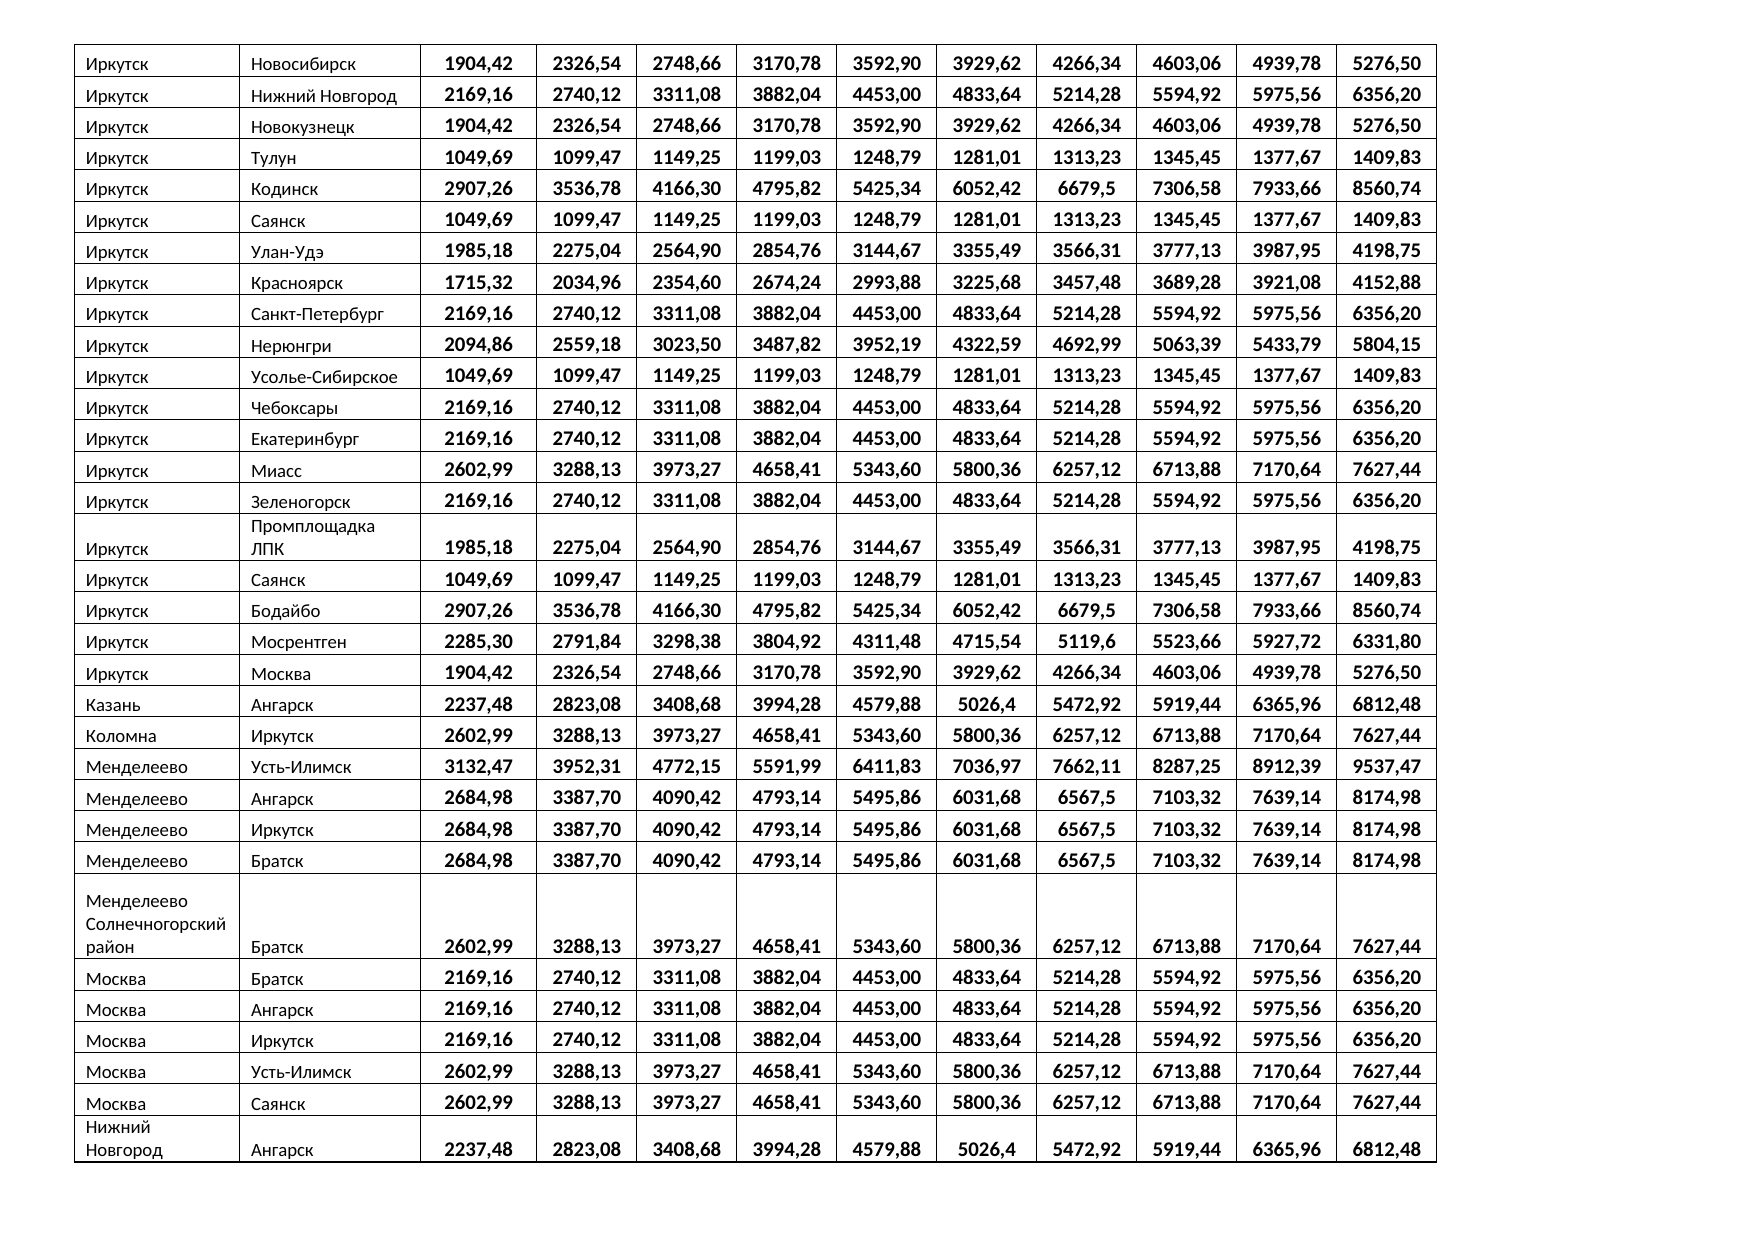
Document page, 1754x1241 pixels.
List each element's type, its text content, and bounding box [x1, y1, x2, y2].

table_cell 5214,28 [1037, 77, 1136, 107]
table_cell Ангарск [240, 686, 420, 716]
table_cell 1313,23 [1037, 358, 1136, 388]
table_cell 4939,78 [1237, 655, 1336, 685]
table_cell 3777,13 [1137, 514, 1236, 560]
table_cell 5214,28 [1037, 1022, 1136, 1052]
table_cell 2740,12 [537, 959, 636, 989]
table_cell 3170,78 [737, 655, 836, 685]
table_cell 5800,36 [937, 1053, 1036, 1083]
table_cell 6812,48 [1337, 1116, 1436, 1161]
table_cell Усть-Илимск [240, 1053, 420, 1083]
table_cell 2602,99 [421, 1053, 536, 1083]
table_cell Промплощадка ЛПК [240, 514, 420, 560]
table_cell 3144,67 [837, 233, 936, 263]
table_cell 5343,60 [837, 874, 936, 958]
table_cell 7627,44 [1337, 452, 1436, 482]
table_cell 2684,98 [421, 780, 536, 810]
table_cell 3689,28 [1137, 264, 1236, 294]
table_cell 2169,16 [421, 389, 536, 419]
table_cell 6356,20 [1337, 991, 1436, 1021]
table_cell Ангарск [240, 991, 420, 1021]
table_cell Братск [240, 874, 420, 958]
table_cell 2602,99 [421, 1084, 536, 1114]
table_cell 7103,32 [1137, 842, 1236, 872]
table_cell 1377,67 [1237, 139, 1336, 169]
table_cell Нижний Новгород [240, 77, 420, 107]
table_cell 6331,80 [1337, 624, 1436, 654]
table_cell 6356,20 [1337, 959, 1436, 989]
table_cell Иркутск [75, 233, 239, 263]
table_cell 5026,4 [937, 686, 1036, 716]
table_cell 2169,16 [421, 77, 536, 107]
table_cell 2094,86 [421, 327, 536, 357]
table_cell 2907,26 [421, 170, 536, 201]
table_cell 1377,67 [1237, 561, 1336, 591]
table_cell Москва [75, 1053, 239, 1083]
table_cell Иркутск [75, 389, 239, 419]
table_cell 6365,96 [1237, 1116, 1336, 1161]
table_cell 2564,90 [637, 514, 736, 560]
table_cell 4795,82 [737, 592, 836, 622]
table_cell 1345,45 [1137, 561, 1236, 591]
table_cell 6052,42 [937, 170, 1036, 201]
table_cell 4833,64 [937, 420, 1036, 451]
table_cell 4453,00 [837, 77, 936, 107]
table_cell 3929,62 [937, 655, 1036, 685]
table_cell 4658,41 [737, 874, 836, 958]
table_cell Москва [75, 1022, 239, 1052]
table_cell Иркутск [75, 108, 239, 138]
table_cell 5594,92 [1137, 420, 1236, 451]
table_cell 5276,50 [1337, 45, 1436, 76]
table_cell 3355,49 [937, 233, 1036, 263]
table_cell Иркутск [75, 77, 239, 107]
table_cell 4198,75 [1337, 514, 1436, 560]
table_cell 1345,45 [1137, 139, 1236, 169]
table_cell Менделеево [75, 811, 239, 841]
table_cell 7306,58 [1137, 170, 1236, 201]
table_cell Менделеево [75, 780, 239, 810]
table_cell 7170,64 [1237, 452, 1336, 482]
table_cell 2169,16 [421, 1022, 536, 1052]
table_cell 2275,04 [537, 514, 636, 560]
table_cell 1049,69 [421, 202, 536, 232]
table_cell 5063,39 [1137, 327, 1236, 357]
table_cell Иркутск [75, 358, 239, 388]
table_cell 3566,31 [1037, 233, 1136, 263]
table_cell Иркутск [75, 483, 239, 513]
table_cell Новосибирск [240, 45, 420, 76]
table_cell 1099,47 [537, 561, 636, 591]
table_cell 2791,84 [537, 624, 636, 654]
table_cell 6713,88 [1137, 1084, 1236, 1114]
table_cell 6257,12 [1037, 1053, 1136, 1083]
table_cell 4453,00 [837, 483, 936, 513]
table_cell 3882,04 [737, 295, 836, 326]
table_cell 4793,14 [737, 842, 836, 872]
table_cell 4692,99 [1037, 327, 1136, 357]
table_cell 2740,12 [537, 483, 636, 513]
table_cell 3973,27 [637, 1053, 736, 1083]
table_cell 1281,01 [937, 561, 1036, 591]
table_cell 4579,88 [837, 686, 936, 716]
table_cell 7306,58 [1137, 592, 1236, 622]
table_cell 1904,42 [421, 108, 536, 138]
table_cell 7933,66 [1237, 170, 1336, 201]
table_cell 4795,82 [737, 170, 836, 201]
table_cell 5975,56 [1237, 991, 1336, 1021]
table_cell 7036,97 [937, 749, 1036, 779]
table_cell 6713,88 [1137, 874, 1236, 958]
table_cell 1149,25 [637, 139, 736, 169]
table_cell Иркутск [75, 420, 239, 451]
table_cell Саянск [240, 561, 420, 591]
table_cell 3592,90 [837, 655, 936, 685]
table_cell 5343,60 [837, 452, 936, 482]
table_cell 5594,92 [1137, 1022, 1236, 1052]
table_cell Кодинск [240, 170, 420, 201]
table_cell 1985,18 [421, 514, 536, 560]
table_cell 1904,42 [421, 655, 536, 685]
table_cell 5800,36 [937, 1084, 1036, 1114]
table_cell Менделеево Солнечногорский район [75, 874, 239, 958]
table_cell 5800,36 [937, 452, 1036, 482]
table_cell 7639,14 [1237, 842, 1336, 872]
table_cell 3952,19 [837, 327, 936, 357]
table_cell 3311,08 [637, 77, 736, 107]
table_cell 3288,13 [537, 1084, 636, 1114]
table_cell 2559,18 [537, 327, 636, 357]
table_cell Усть-Илимск [240, 749, 420, 779]
table_cell 2823,08 [537, 686, 636, 716]
table_cell 3170,78 [737, 45, 836, 76]
table_cell 2854,76 [737, 233, 836, 263]
table_cell 3804,92 [737, 624, 836, 654]
table_cell 5276,50 [1337, 655, 1436, 685]
table_cell 6713,88 [1137, 452, 1236, 482]
table_cell 1377,67 [1237, 202, 1336, 232]
table_cell 6356,20 [1337, 1022, 1436, 1052]
table_cell 6679,5 [1037, 592, 1136, 622]
table_cell 3288,13 [537, 1053, 636, 1083]
table_cell 6713,88 [1137, 717, 1236, 747]
table_cell Саянск [240, 202, 420, 232]
table_cell 1904,42 [421, 45, 536, 76]
table_cell 3994,28 [737, 686, 836, 716]
table_cell 3536,78 [537, 170, 636, 201]
table_cell 5975,56 [1237, 295, 1336, 326]
table_cell Иркутск [240, 717, 420, 747]
table_cell 3566,31 [1037, 514, 1136, 560]
table_cell Саянск [240, 1084, 420, 1114]
table_cell 6567,5 [1037, 780, 1136, 810]
table_cell 6679,5 [1037, 170, 1136, 201]
table_cell 6257,12 [1037, 452, 1136, 482]
table_cell 6257,12 [1037, 874, 1136, 958]
table_cell 5343,60 [837, 1053, 936, 1083]
table_cell Тулун [240, 139, 420, 169]
table_cell 3023,50 [637, 327, 736, 357]
table_cell 7627,44 [1337, 717, 1436, 747]
table_cell 6365,96 [1237, 686, 1336, 716]
table_cell 3311,08 [637, 991, 736, 1021]
table_cell 6812,48 [1337, 686, 1436, 716]
table_cell 7662,11 [1037, 749, 1136, 779]
table_cell 2993,88 [837, 264, 936, 294]
table_cell 9537,47 [1337, 749, 1436, 779]
table_cell 1099,47 [537, 139, 636, 169]
table_cell 1149,25 [637, 358, 736, 388]
table_cell Москва [240, 655, 420, 685]
table_cell 7103,32 [1137, 780, 1236, 810]
table_cell 5975,56 [1237, 420, 1336, 451]
table_cell 2740,12 [537, 991, 636, 1021]
table_cell 4833,64 [937, 295, 1036, 326]
table_cell 4715,54 [937, 624, 1036, 654]
table_cell 3592,90 [837, 45, 936, 76]
table_cell Иркутск [75, 139, 239, 169]
table_cell 4603,06 [1137, 45, 1236, 76]
table_cell Зеленогорск [240, 483, 420, 513]
table_cell 1409,83 [1337, 202, 1436, 232]
table_cell 4453,00 [837, 389, 936, 419]
table_cell Иркутск [75, 202, 239, 232]
table_cell 3355,49 [937, 514, 1036, 560]
table_cell 1199,03 [737, 358, 836, 388]
table_cell 3973,27 [637, 717, 736, 747]
table_cell 4772,15 [637, 749, 736, 779]
table_cell 1281,01 [937, 358, 1036, 388]
table_cell 6567,5 [1037, 811, 1136, 841]
table_cell 1248,79 [837, 202, 936, 232]
table_cell 5433,79 [1237, 327, 1336, 357]
table_cell 1345,45 [1137, 202, 1236, 232]
table_cell 8560,74 [1337, 592, 1436, 622]
table_cell 2237,48 [421, 686, 536, 716]
table_cell Санкт-Петербург [240, 295, 420, 326]
table_cell 2740,12 [537, 389, 636, 419]
table_cell 5343,60 [837, 717, 936, 747]
table_cell 6356,20 [1337, 420, 1436, 451]
table_cell 3921,08 [1237, 264, 1336, 294]
table_cell 1248,79 [837, 139, 936, 169]
table_cell 5276,50 [1337, 108, 1436, 138]
table_cell 5472,92 [1037, 1116, 1136, 1161]
table_cell 7170,64 [1237, 874, 1336, 958]
table_cell 1149,25 [637, 202, 736, 232]
table_cell 4453,00 [837, 1022, 936, 1052]
table_cell 4266,34 [1037, 108, 1136, 138]
table_cell 2034,96 [537, 264, 636, 294]
table_cell 1149,25 [637, 561, 736, 591]
table_cell 4322,59 [937, 327, 1036, 357]
table_cell 1409,83 [1337, 358, 1436, 388]
table_cell 3777,13 [1137, 233, 1236, 263]
table_cell 3973,27 [637, 452, 736, 482]
table_cell Иркутск [240, 1022, 420, 1052]
table_cell 4311,48 [837, 624, 936, 654]
table_cell 4603,06 [1137, 108, 1236, 138]
table_cell 1049,69 [421, 561, 536, 591]
table_cell 1199,03 [737, 202, 836, 232]
table_cell 5919,44 [1137, 686, 1236, 716]
table_cell 5472,92 [1037, 686, 1136, 716]
table_cell 1049,69 [421, 139, 536, 169]
table_cell 6713,88 [1137, 1053, 1236, 1083]
table_cell 2326,54 [537, 655, 636, 685]
table_cell 4793,14 [737, 811, 836, 841]
table_cell 4266,34 [1037, 655, 1136, 685]
table_cell 5975,56 [1237, 389, 1336, 419]
table_cell Бодайбо [240, 592, 420, 622]
table_cell 4833,64 [937, 77, 1036, 107]
table_cell Иркутск [75, 561, 239, 591]
table_cell Иркутск [75, 45, 239, 76]
table_cell 2169,16 [421, 420, 536, 451]
table_cell 1281,01 [937, 139, 1036, 169]
table_cell Братск [240, 842, 420, 872]
table_cell Иркутск [75, 592, 239, 622]
table_cell 3387,70 [537, 811, 636, 841]
table_cell 1099,47 [537, 358, 636, 388]
table_cell 6411,83 [837, 749, 936, 779]
table_cell 1199,03 [737, 139, 836, 169]
table_cell 7627,44 [1337, 874, 1436, 958]
table_cell 4090,42 [637, 811, 736, 841]
table_cell 3132,47 [421, 749, 536, 779]
table_cell 5495,86 [837, 811, 936, 841]
table_cell 4090,42 [637, 780, 736, 810]
table_cell 4453,00 [837, 295, 936, 326]
table_cell 2684,98 [421, 811, 536, 841]
table_cell 1281,01 [937, 202, 1036, 232]
table_cell Чебоксары [240, 389, 420, 419]
table_cell 2748,66 [637, 45, 736, 76]
table_cell 3457,48 [1037, 264, 1136, 294]
table_cell 5927,72 [1237, 624, 1336, 654]
table_cell 7103,32 [1137, 811, 1236, 841]
table_cell 6567,5 [1037, 842, 1136, 872]
table_cell Мосрентген [240, 624, 420, 654]
table_cell 2674,24 [737, 264, 836, 294]
table_cell 6356,20 [1337, 483, 1436, 513]
table_cell 3882,04 [737, 389, 836, 419]
table_cell 4090,42 [637, 842, 736, 872]
table_cell Ангарск [240, 780, 420, 810]
table_cell 6356,20 [1337, 77, 1436, 107]
table_cell Москва [75, 991, 239, 1021]
table_cell 1248,79 [837, 561, 936, 591]
table_cell Москва [75, 1084, 239, 1114]
table_cell Казань [75, 686, 239, 716]
table_cell Нижний Новгород [75, 1116, 239, 1161]
table_cell 8174,98 [1337, 842, 1436, 872]
table_cell 3929,62 [937, 45, 1036, 76]
table_cell 5594,92 [1137, 389, 1236, 419]
table_cell Иркутск [75, 655, 239, 685]
table_cell 1049,69 [421, 358, 536, 388]
table_cell 5975,56 [1237, 959, 1336, 989]
table_cell Улан-Удэ [240, 233, 420, 263]
table_cell Братск [240, 959, 420, 989]
table_cell Иркутск [75, 295, 239, 326]
table_cell 3592,90 [837, 108, 936, 138]
table_cell 4658,41 [737, 1084, 836, 1114]
table_cell 5343,60 [837, 1084, 936, 1114]
table_cell Усолье-Сибирское [240, 358, 420, 388]
table_cell 4453,00 [837, 959, 936, 989]
table_cell 7639,14 [1237, 780, 1336, 810]
table_cell 3882,04 [737, 1022, 836, 1052]
table_cell 4658,41 [737, 452, 836, 482]
table_cell 4833,64 [937, 483, 1036, 513]
table_cell 3882,04 [737, 483, 836, 513]
table_cell 3298,38 [637, 624, 736, 654]
table_cell 2748,66 [637, 655, 736, 685]
table_cell 5804,15 [1337, 327, 1436, 357]
table_cell 5119,6 [1037, 624, 1136, 654]
table_cell 5495,86 [837, 842, 936, 872]
table_cell Коломна [75, 717, 239, 747]
table_cell 4658,41 [737, 1053, 836, 1083]
table_cell 4266,34 [1037, 45, 1136, 76]
table_cell 6356,20 [1337, 389, 1436, 419]
table_cell 5594,92 [1137, 77, 1236, 107]
table_cell 3170,78 [737, 108, 836, 138]
table_cell 2602,99 [421, 452, 536, 482]
table_cell 4939,78 [1237, 45, 1336, 76]
table_cell 3952,31 [537, 749, 636, 779]
table_cell 3288,13 [537, 452, 636, 482]
table_cell 5425,34 [837, 170, 936, 201]
table_cell 3311,08 [637, 959, 736, 989]
table_cell 7639,14 [1237, 811, 1336, 841]
table_cell Иркутск [75, 452, 239, 482]
table_cell 3987,95 [1237, 514, 1336, 560]
table_cell 3408,68 [637, 1116, 736, 1161]
table_cell 2326,54 [537, 45, 636, 76]
table_cell 8912,39 [1237, 749, 1336, 779]
table_cell Москва [75, 959, 239, 989]
table_cell 1409,83 [1337, 139, 1436, 169]
table_cell 1099,47 [537, 202, 636, 232]
table_cell 6257,12 [1037, 717, 1136, 747]
table_cell 7170,64 [1237, 1084, 1336, 1114]
table_cell 5975,56 [1237, 483, 1336, 513]
table_cell 2285,30 [421, 624, 536, 654]
table_cell 5495,86 [837, 780, 936, 810]
table_cell 5425,34 [837, 592, 936, 622]
table_cell 2602,99 [421, 874, 536, 958]
table_cell 3882,04 [737, 77, 836, 107]
table_cell 7627,44 [1337, 1053, 1436, 1083]
table_cell 4939,78 [1237, 108, 1336, 138]
table_cell 1409,83 [1337, 561, 1436, 591]
table_cell 3973,27 [637, 874, 736, 958]
table_cell 2602,99 [421, 717, 536, 747]
table_cell 5594,92 [1137, 991, 1236, 1021]
table_cell 4453,00 [837, 420, 936, 451]
table_cell 1345,45 [1137, 358, 1236, 388]
table_cell 4833,64 [937, 991, 1036, 1021]
table_cell 8174,98 [1337, 780, 1436, 810]
table_cell Екатеринбург [240, 420, 420, 451]
table_cell 4453,00 [837, 991, 936, 1021]
table_cell 5591,99 [737, 749, 836, 779]
table_cell 2326,54 [537, 108, 636, 138]
table_cell Менделеево [75, 842, 239, 872]
table_cell 3311,08 [637, 1022, 736, 1052]
table_cell 2740,12 [537, 420, 636, 451]
table_cell 2169,16 [421, 295, 536, 326]
table_cell Менделеево [75, 749, 239, 779]
table_cell 2564,90 [637, 233, 736, 263]
table_cell 6031,68 [937, 842, 1036, 872]
table_cell 2823,08 [537, 1116, 636, 1161]
table_cell 2684,98 [421, 842, 536, 872]
table_cell 5975,56 [1237, 1022, 1336, 1052]
table_cell 6356,20 [1337, 295, 1436, 326]
table_cell 3882,04 [737, 959, 836, 989]
table_cell 8174,98 [1337, 811, 1436, 841]
table_cell 3536,78 [537, 592, 636, 622]
table_cell 3311,08 [637, 389, 736, 419]
table_cell 7170,64 [1237, 1053, 1336, 1083]
table_cell 2169,16 [421, 483, 536, 513]
table_cell 3387,70 [537, 780, 636, 810]
table_cell 2854,76 [737, 514, 836, 560]
table_cell 4793,14 [737, 780, 836, 810]
table_cell Ангарск [240, 1116, 420, 1161]
table_cell 3487,82 [737, 327, 836, 357]
table_cell 5214,28 [1037, 959, 1136, 989]
table_cell 3311,08 [637, 295, 736, 326]
table_cell Иркутск [75, 514, 239, 560]
table_cell 2354,60 [637, 264, 736, 294]
table_cell 1715,32 [421, 264, 536, 294]
table_cell 3311,08 [637, 483, 736, 513]
table_cell Красноярск [240, 264, 420, 294]
table_cell 5214,28 [1037, 389, 1136, 419]
table_cell 5800,36 [937, 717, 1036, 747]
table_cell Иркутск [240, 811, 420, 841]
table_cell 5975,56 [1237, 77, 1336, 107]
table_cell 1313,23 [1037, 202, 1136, 232]
table_cell 3929,62 [937, 108, 1036, 138]
table_cell 2275,04 [537, 233, 636, 263]
table_cell 1248,79 [837, 358, 936, 388]
table_cell 4198,75 [1337, 233, 1436, 263]
table_cell 3288,13 [537, 874, 636, 958]
table_cell 3311,08 [637, 420, 736, 451]
table_cell 2169,16 [421, 991, 536, 1021]
table_cell 4152,88 [1337, 264, 1436, 294]
table_cell 3973,27 [637, 1084, 736, 1114]
table_cell Иркутск [75, 327, 239, 357]
table_cell 5919,44 [1137, 1116, 1236, 1161]
table_cell 2740,12 [537, 295, 636, 326]
table_cell 5026,4 [937, 1116, 1036, 1161]
table_cell 5594,92 [1137, 483, 1236, 513]
table_cell 7933,66 [1237, 592, 1336, 622]
table_cell 3225,68 [937, 264, 1036, 294]
table_cell 8560,74 [1337, 170, 1436, 201]
table_cell 1313,23 [1037, 139, 1136, 169]
table_cell 4166,30 [637, 170, 736, 201]
table_cell 3994,28 [737, 1116, 836, 1161]
table_cell 6052,42 [937, 592, 1036, 622]
table_cell 5214,28 [1037, 991, 1136, 1021]
table_cell 4833,64 [937, 959, 1036, 989]
table_cell 7170,64 [1237, 717, 1336, 747]
table_cell 3987,95 [1237, 233, 1336, 263]
table_cell 2237,48 [421, 1116, 536, 1161]
table_cell 2907,26 [421, 592, 536, 622]
table_cell Иркутск [75, 170, 239, 201]
table_cell 4833,64 [937, 389, 1036, 419]
table_cell 2740,12 [537, 77, 636, 107]
table_cell 4166,30 [637, 592, 736, 622]
table_cell Новокузнецк [240, 108, 420, 138]
table_cell 5214,28 [1037, 295, 1136, 326]
table_cell Нерюнгри [240, 327, 420, 357]
table_cell 5523,66 [1137, 624, 1236, 654]
table_cell 2740,12 [537, 1022, 636, 1052]
table_cell 4658,41 [737, 717, 836, 747]
table_cell 5594,92 [1137, 295, 1236, 326]
table_cell 7627,44 [1337, 1084, 1436, 1114]
table_cell 3408,68 [637, 686, 736, 716]
table_cell 3144,67 [837, 514, 936, 560]
table_cell 2748,66 [637, 108, 736, 138]
table_cell 2169,16 [421, 959, 536, 989]
table_cell 4579,88 [837, 1116, 936, 1161]
table_cell 5594,92 [1137, 959, 1236, 989]
table_cell 4603,06 [1137, 655, 1236, 685]
table_cell 6257,12 [1037, 1084, 1136, 1114]
table_cell Иркутск [75, 624, 239, 654]
table_cell 1199,03 [737, 561, 836, 591]
table_cell 6031,68 [937, 780, 1036, 810]
table_cell Иркутск [75, 264, 239, 294]
table_cell Миасс [240, 452, 420, 482]
table_cell 5214,28 [1037, 420, 1136, 451]
table_cell 8287,25 [1137, 749, 1236, 779]
table_cell 3882,04 [737, 991, 836, 1021]
table_cell 6031,68 [937, 811, 1036, 841]
table_cell 5214,28 [1037, 483, 1136, 513]
table_cell 4833,64 [937, 1022, 1036, 1052]
table_cell 1377,67 [1237, 358, 1336, 388]
table_cell 3288,13 [537, 717, 636, 747]
table_cell 3882,04 [737, 420, 836, 451]
table_cell 1985,18 [421, 233, 536, 263]
table_cell 1313,23 [1037, 561, 1136, 591]
table_cell 3387,70 [537, 842, 636, 872]
table_cell 5800,36 [937, 874, 1036, 958]
